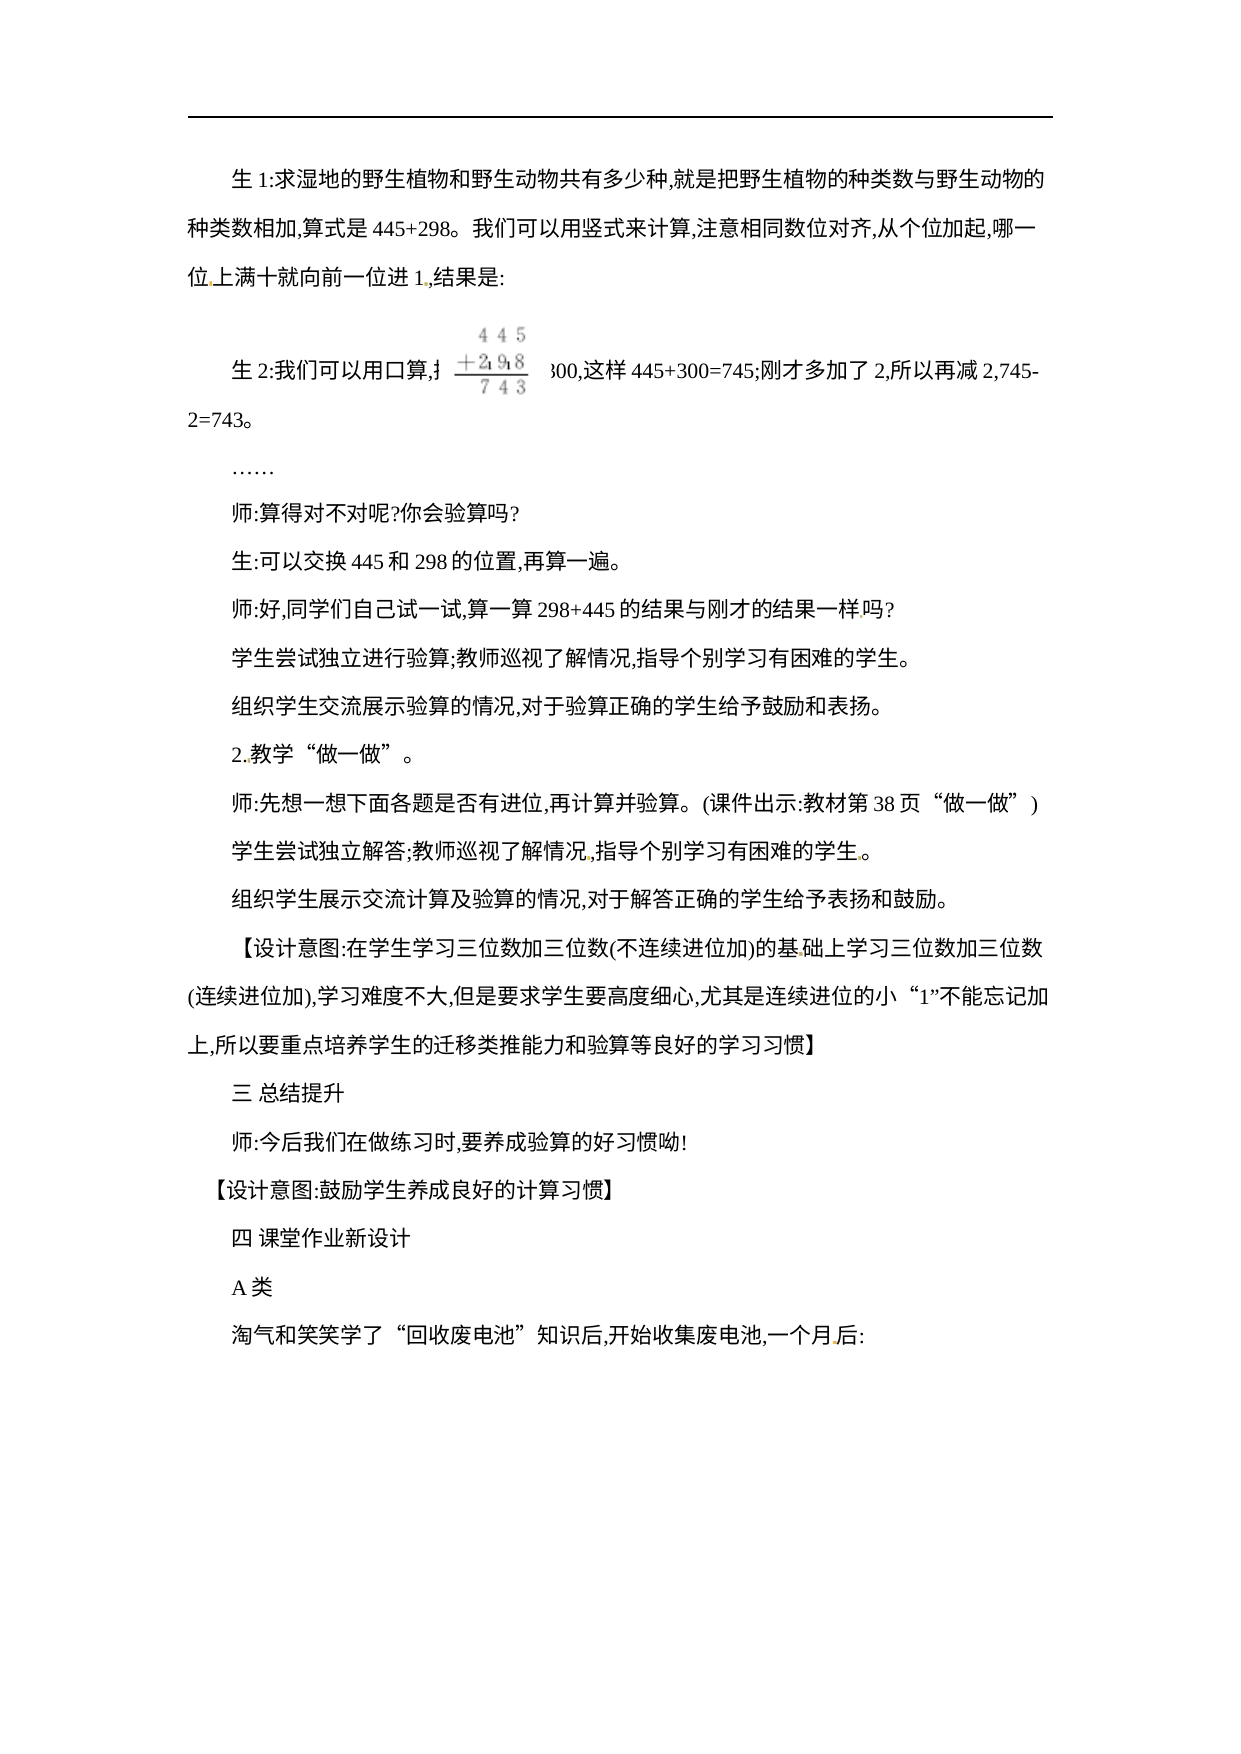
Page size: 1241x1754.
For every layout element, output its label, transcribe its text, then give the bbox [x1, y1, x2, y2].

text 师:先想一想下面各题是否有进位,再计算并验算。(课件出示:教材第38页“做一做”) [187, 785, 1053, 818]
text …… [187, 450, 1053, 482]
text 生:可以交换445和298的位置,再算一遍。 [187, 543, 1053, 576]
text 学生尝试独立解答;教师巡视了解情况,指导个别学习有困难的学生。 [187, 833, 1053, 866]
text 师:算得对不对呢?你会验算吗? [187, 495, 1053, 528]
text 师:好,同学们自己试一试,算一算298+445的结果与刚才的结果一样吗? [187, 592, 1053, 624]
text 【设计意图:鼓励学生养成良好的计算习惯】 [187, 1173, 1053, 1205]
picture [439, 316, 552, 398]
text 组织学生展示交流计算及验算的情况,对于解答正确的学生给予表扬和鼓励。 [187, 882, 1053, 914]
text 2.教学“做一做”。 [187, 737, 1053, 769]
text 学生尝试独立进行验算;教师巡视了解情况,指导个别学习有困难的学生。[来源:学。科。网Z。X。X。K] [187, 640, 1053, 673]
text A类 [187, 1269, 1053, 1302]
text 生1:求湿地的野生植物和野生动物共有多少种,就是把野生植物的种类数与野生动物的种类数相加,算式是445+298。我们可以用竖式来计算,注意相同数位对齐,从个位加起,哪一位上满十就向前一位进1,结果是: [来源:学科网ZXXK] [187, 162, 1053, 292]
text 生2:我们可以用口算,把298看作300,这样445+300=745;刚才多加了2,所以再减2,745-2=743。 [187, 353, 1053, 434]
text 师:今后我们在做练习时,要养成验算的好习惯呦![来源:学|科|网Z|X|X|K] [187, 1124, 1053, 1157]
text 三 总结提升 [187, 1076, 1053, 1108]
text 四 课堂作业新设计 [187, 1221, 1053, 1253]
text 组织学生交流展示验算的情况,对于验算正确的学生给予鼓励和表扬。 [187, 688, 1053, 721]
text 【设计意图:在学生学习三位数加三位数(不连续进位加)的基础上学习三位数加三位数(连续进位加),学习难度不大,但是要求学生要高度细心,尤其是连续进位的小“1”不能忘记加上,所以要重点培养学生的迁移类推能力和验算等良好的学习习惯】 [187, 930, 1053, 1060]
text 淘气和笑笑学了“回收废电池”知识后,开始收集废电池,一个月后: [187, 1318, 1053, 1350]
